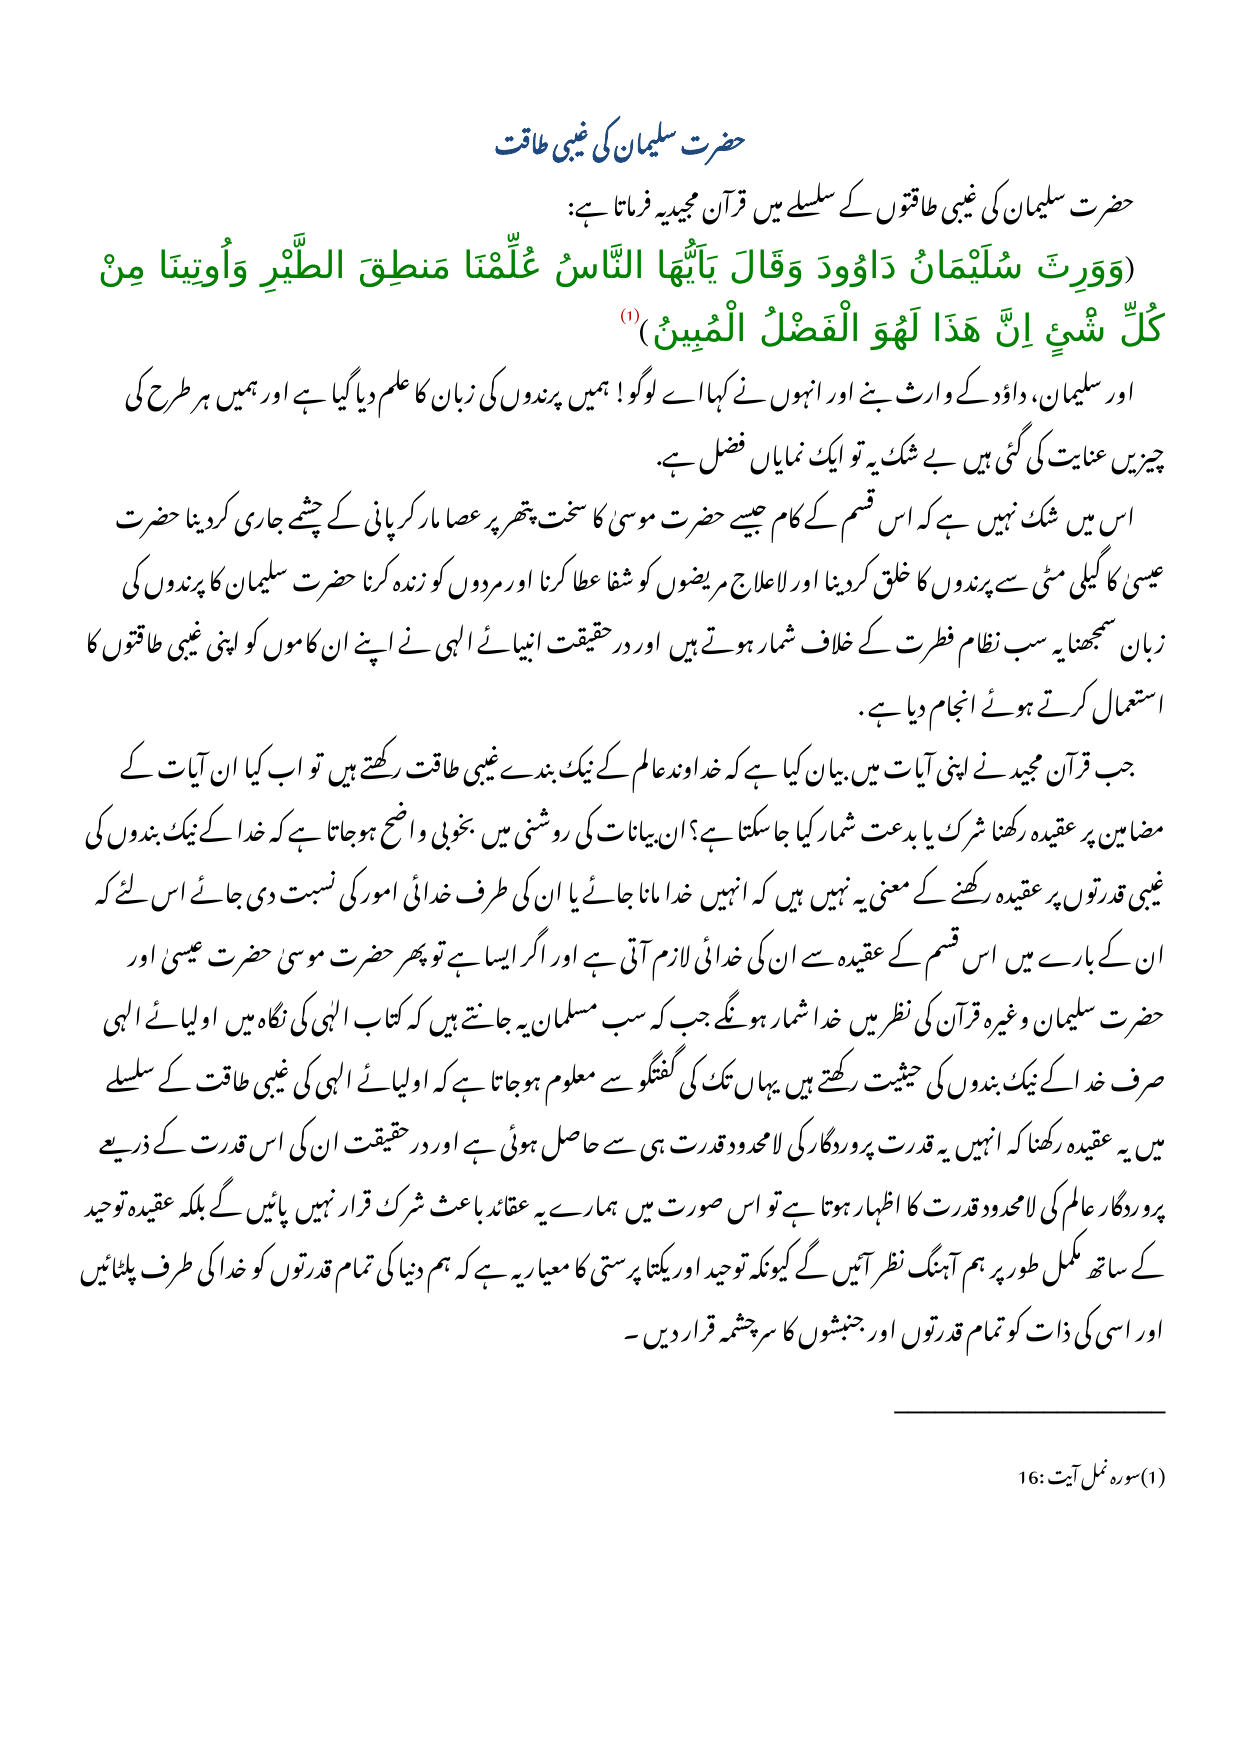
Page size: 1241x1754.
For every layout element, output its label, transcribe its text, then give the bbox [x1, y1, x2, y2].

text ____________________ [75, 1356, 1165, 1424]
text (1)سورہ نمل آیت :16 [75, 1449, 1165, 1496]
text حضرت سلیمان کی غیبی طاقتوں کے سلسلے میں قرآن مجیدیہ فرماتا ہے: [75, 169, 1165, 231]
text اور سلیمان، داؤد کے وارث بنے اور انہوں نے کہااے لوگو! ہمیں پرندوں کی زبان کا علم دیا گیا ہے اور ہمیں ہر طرح کی چیزیں عنایت کی گئی ہیں بے شک یہ تو ایک نمایاں فضل ہے. [75, 356, 1165, 481]
text جب قرآن مجید نے اپنی آیات میں بیان کیا ہے کہ خداوندعالم کے نیک بندےغیبی طاقت رکھتے ہیں تو اب کیا ان آیات کے مضامین پر عقیدہ رکھنا شرک یا بدعت شمار کیا جاسکتا ہے؟ان بیانات کی روشنی میں بخوبی واضح ہوجاتا ہے کہ خدا کے نیک بندوں کی غیبی قدرتوں پر عقیدہ رکھنے کے معنی یہ نہیں ہیں کہ انہیں خدا مانا جائے یا ان کی طرف خدائی امور کی نسبت دی جائے اس لئے کہ ان کے بارے میں اس قسم کے عقیدہ سے ان کی خدائی لازم آتی ہے اور اگر ایسا ہے تو پھر حضرت موسیٰ حضرت عیسیٰ اور حضرت سلیمان وغیرہ قرآن کی نظر میں خدا شمار ہونگے جب کہ سب مسلمان یہ جانتے ہیں کہ کتاب الہٰی کی نگاہ میں اولیائے الہی صرف خد اکے نیک بندوں کی حیثیت رکھتے ہیں یہاں تک کی گفتگو سے معلوم ہوجاتا ہے کہ اولیائے الہی کی غیبی طاقت کے سلسلے میں یہ عقیدہ رکھنا کہ انہیں یہ قدرت پروردگار کی لامحدود قدرت ہی سے حاصل ہوئی ہے اور درحقیقت ان کی اس قدرت کے ذریعے پروردگار عالم کی لامحدود قدرت کا اظہار ہوتا ہے تو اس صورت میں ہمارے یہ عقائد باعث شرک قرار نہیں پائیں گے بلکہ عقیدہ توحید کے ساتھ مکمل طور پر ہم آہنگ نظر آئیں گے کیونکہ توحید اور یکتا پرستی کا معیار یہ ہے کہ ہم دنیا کی تمام قدرتوں کو خدا کی طرف پلٹائیں اور اسی کی ذات کو تمام قدرتوں اور جنبشوں کا سرچشمہ قرار دیں ۔ [75, 731, 1165, 1356]
text اس میں شک نہیں ہے کہ اس قسم کے کام جیسے حضرت موسیٰ کا سخت پتھر پر عصا مار کر پانی کے چشمے جاری کردینا حضرت عیسیٰ کا گیلی مٹی سے پرندوں کا خلق کردینا اور لاعلاج مریضوں کو شفا عطا کرنا اور مردوں کو زندہ کرنا حضرت سلیمان کا پرندوں کی زبان سمجھنا یہ سب نظام فطرت کے خلاف شمار ہوتے ہیں اور درحقیقت انبیائے الہی نے اپنے ان کاموں کو اپنی غیبی طاقتوں کا استعمال کرتے ہوئے انجام دیا ہے . [75, 481, 1165, 731]
subtitle حضرت سلیمان کی غیبی طاقت [75, 106, 1165, 169]
text (وَوَرِثَ سُلَیْمَانُ دَاوُودَ وَقَالَ یَاَیُّهَا النَّاسُ عُلِّمْنَا مَنطِقَ الطَّیْرِ وَاُوتِینَا مِنْ کُلِّ شَْئٍ اِنَّ هَذَا لَهُوَ الْفَضْلُ الْمُبِینُ )(1) [75, 231, 1165, 356]
